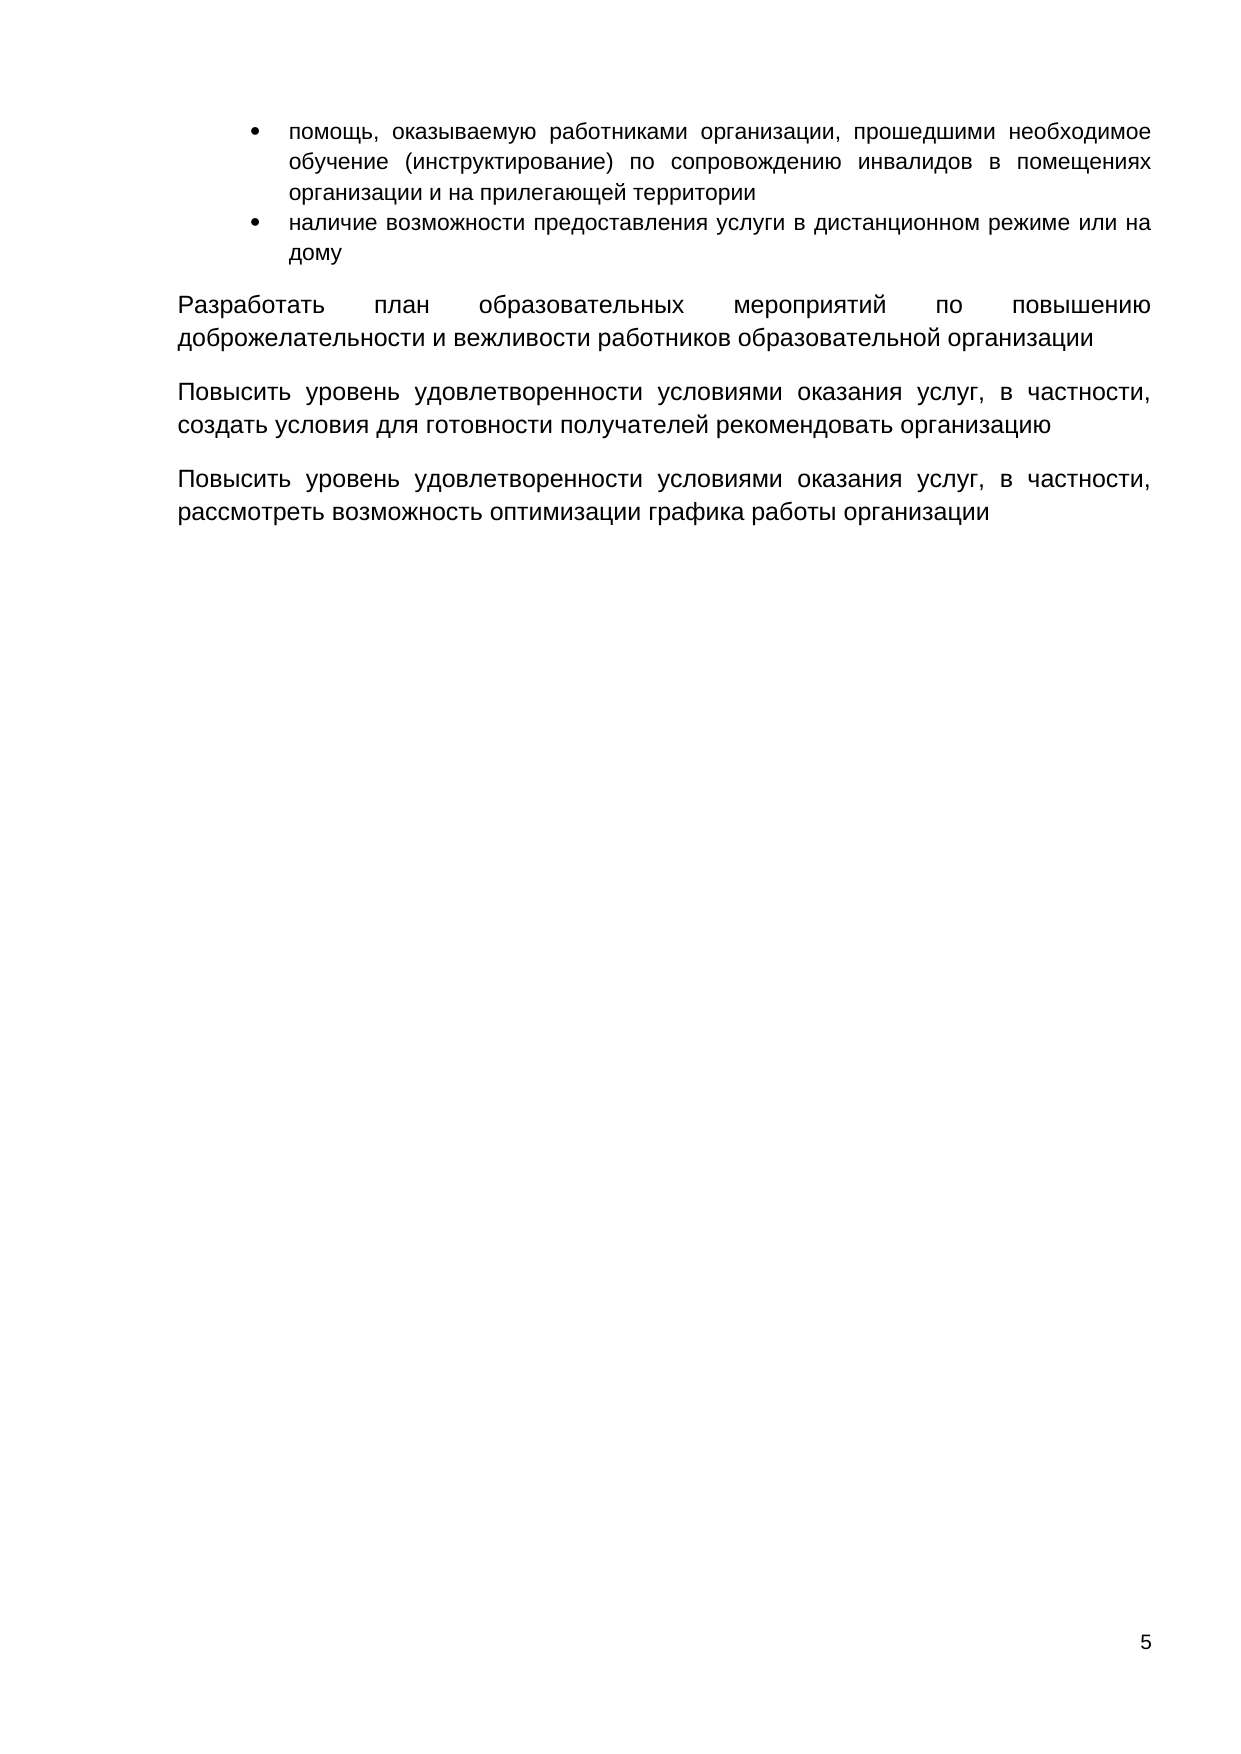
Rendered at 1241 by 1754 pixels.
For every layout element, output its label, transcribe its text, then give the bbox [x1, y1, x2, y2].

text Повысить уровень удовлетворенности условиями оказания услуг, в частности, создать условия для готовности получателей рекомендовать организацию [177, 377, 1152, 439]
list помощь, оказываемую работниками организации, прошедшими необходимое обучение (инструктирование) по сопровождению инвалидов в помещениях организации и на прилегающей территории [251, 118, 1152, 205]
text Разработать план образовательных мероприятий по повышению доброжелательности и вежливости работников образовательной организации [177, 290, 1152, 352]
list наличие возможности предоставления услуги в дистанционном режиме или на дому [251, 209, 1152, 265]
text Повысить уровень удовлетворенности условиями оказания услуг, в частности, рассмотреть возможность оптимизации графика работы организации [177, 464, 1152, 526]
